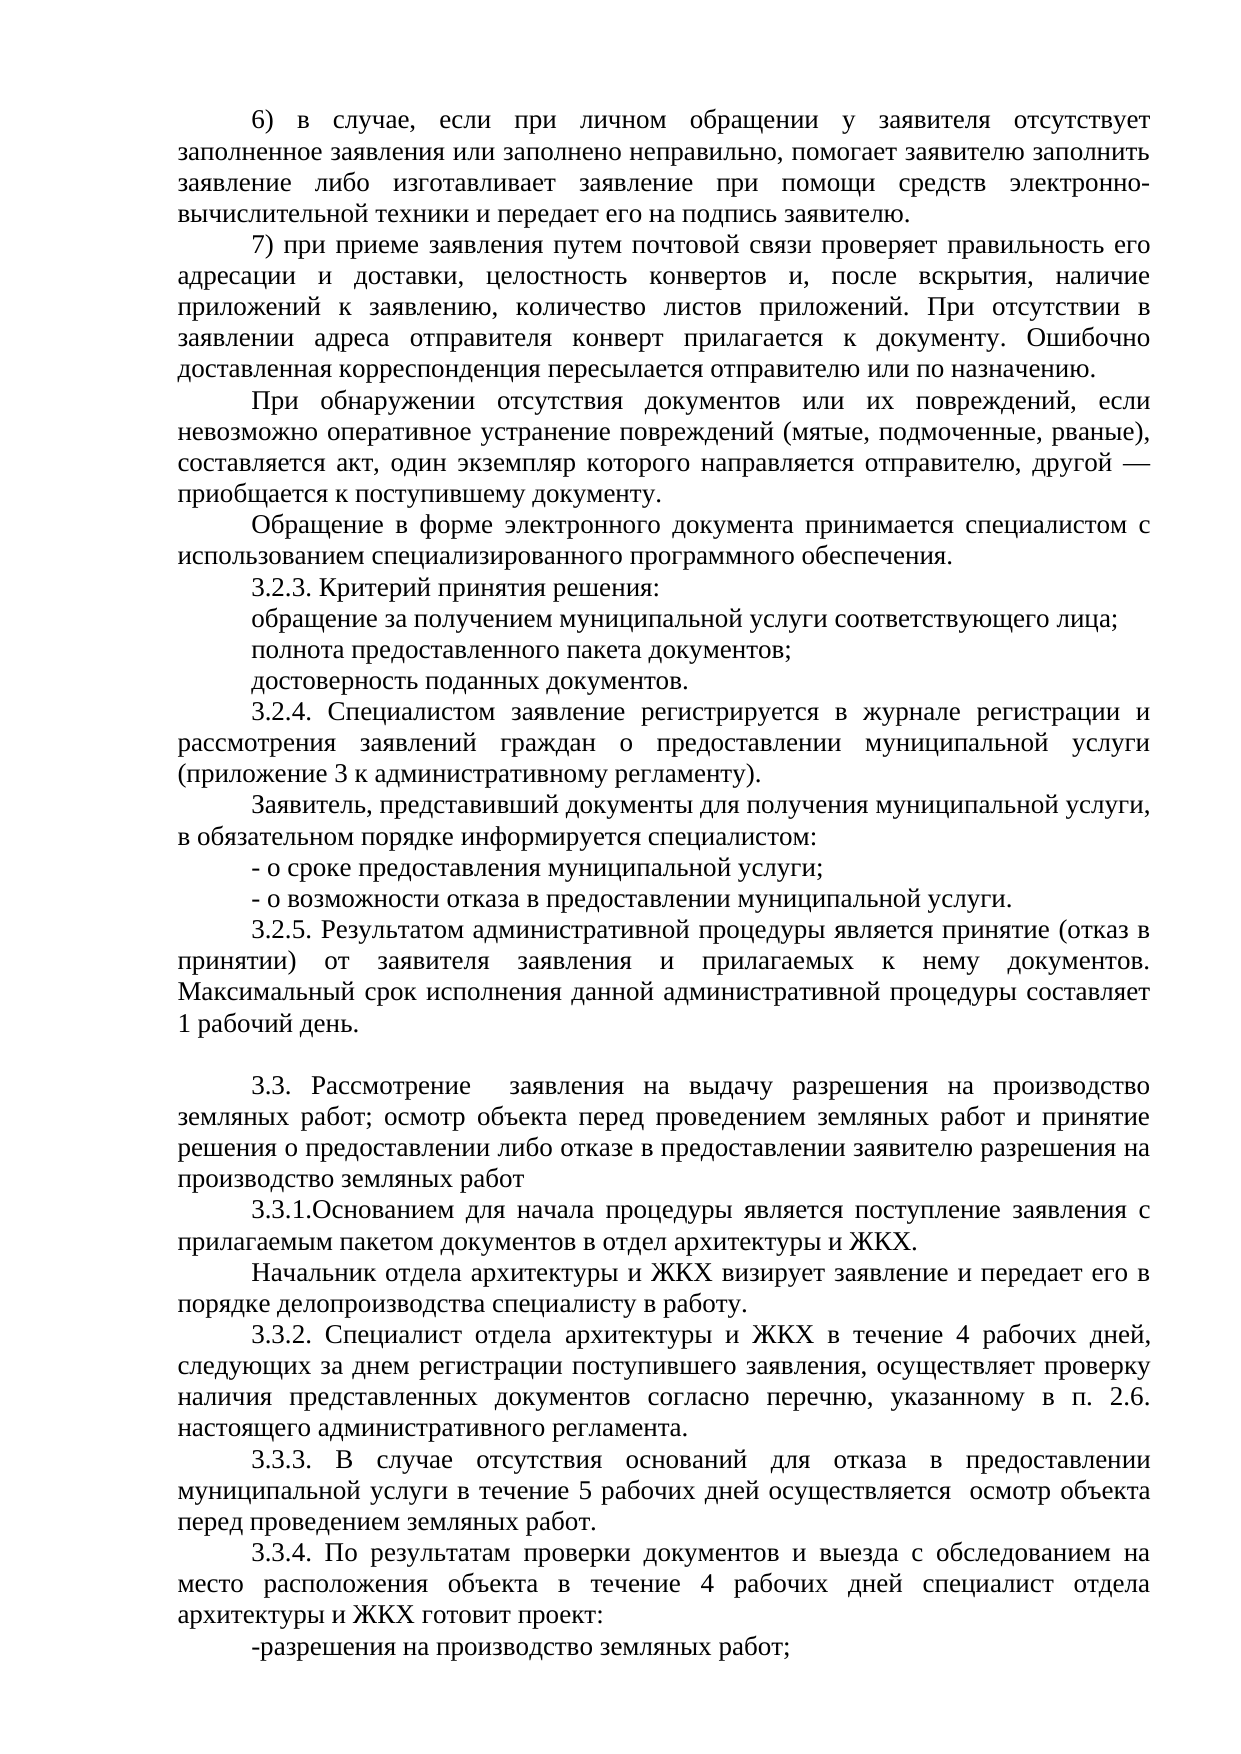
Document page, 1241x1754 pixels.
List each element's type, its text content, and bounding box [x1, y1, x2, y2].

text При обнаружении отсутствия документов или их повреждений, если невозможно оперативное устранение повреждений (мятые, подмоченные, рваные), составляется акт, один экземпляр которого направляется отправителю, другой — приобщается к поступившему документу. [177, 384, 1152, 508]
text Начальник отдела архитектуры и ЖКХ визирует заявление и передает его в порядке делопроизводства специалисту в работу. [177, 1256, 1152, 1318]
text обращение за получением муниципальной услуги соответствующего лица; [177, 602, 1152, 633]
text 3.2.5. Результатом административной процедуры является принятие (отказ в принятии) от заявителя заявления и прилагаемых к нему документов. Максимальный срок исполнения данной административной процедуры составляет 1 рабочий день. [177, 913, 1152, 1038]
text 3.3.4. По результатам проверки документов и выезда с обследованием на место расположения объекта в течение 4 рабочих дней специалист отдела архитектуры и ЖКХ готовит проект: [177, 1536, 1152, 1629]
text - о сроке предоставления муниципальной услуги; [177, 851, 1152, 882]
text достоверность поданных документов. [177, 664, 1152, 695]
text Обращение в форме электронного документа принимается специалистом с использованием специализированного программного обеспечения. [177, 508, 1152, 571]
text 6) в случае, если при личном обращении у заявителя отсутствует заполненное заявления или заполнено неправильно, помогает заявителю заполнить заявление либо изготавливает заявление при помощи средств электронно-вычислительной техники и передает его на подпись заявителю. [177, 103, 1152, 228]
text 3.2.3. Критерий принятия решения: [177, 571, 1152, 602]
text Заявитель, представивший документы для получения муниципальной услуги, в обязательном порядке информируется специалистом: [177, 789, 1152, 851]
text -разрешения на производство земляных работ; [177, 1629, 1152, 1661]
text 3.3.3. В случае отсутствия оснований для отказа в предоставлении муниципальной услуги в течение 5 рабочих дней осуществляется осмотр объекта перед проведением земляных работ. [177, 1443, 1152, 1536]
text полнота предоставленного пакета документов; [177, 633, 1152, 664]
text 3.3.2. Специалист отдела архитектуры и ЖКХ в течение 4 рабочих дней, следующих за днем регистрации поступившего заявления, осуществляет проверку наличия представленных документов согласно перечню, указанному в п. 2.6. настоящего административного регламента. [177, 1318, 1152, 1443]
text - о возможности отказа в предоставлении муниципальной услуги. [177, 882, 1152, 913]
text 3.3.1.Основанием для начала процедуры является поступление заявления с прилагаемым пакетом документов в отдел архитектуры и ЖКХ. [177, 1193, 1152, 1256]
text 3.3. Рассмотрение заявления на выдачу разрешения на производство земляных работ; осмотр объекта перед проведением земляных работ и принятие решения о предоставлении либо отказе в предоставлении заявителю разрешения на производство земляных работ [177, 1069, 1152, 1193]
text 3.2.4. Специалистом заявление регистрируется в журнале регистрации и рассмотрения заявлений граждан о предоставлении муниципальной услуги (приложение 3 к административному регламенту). [177, 695, 1152, 789]
text 7) при приеме заявления путем почтовой связи проверяет правильность его адресации и доставки, целостность конвертов и, после вскрытия, наличие приложений к заявлению, количество листов приложений. При отсутствии в заявлении адреса отправителя конверт прилагается к документу. Ошибочно доставленная корреспонденция пересылается отправителю или по назначению. [177, 228, 1152, 384]
